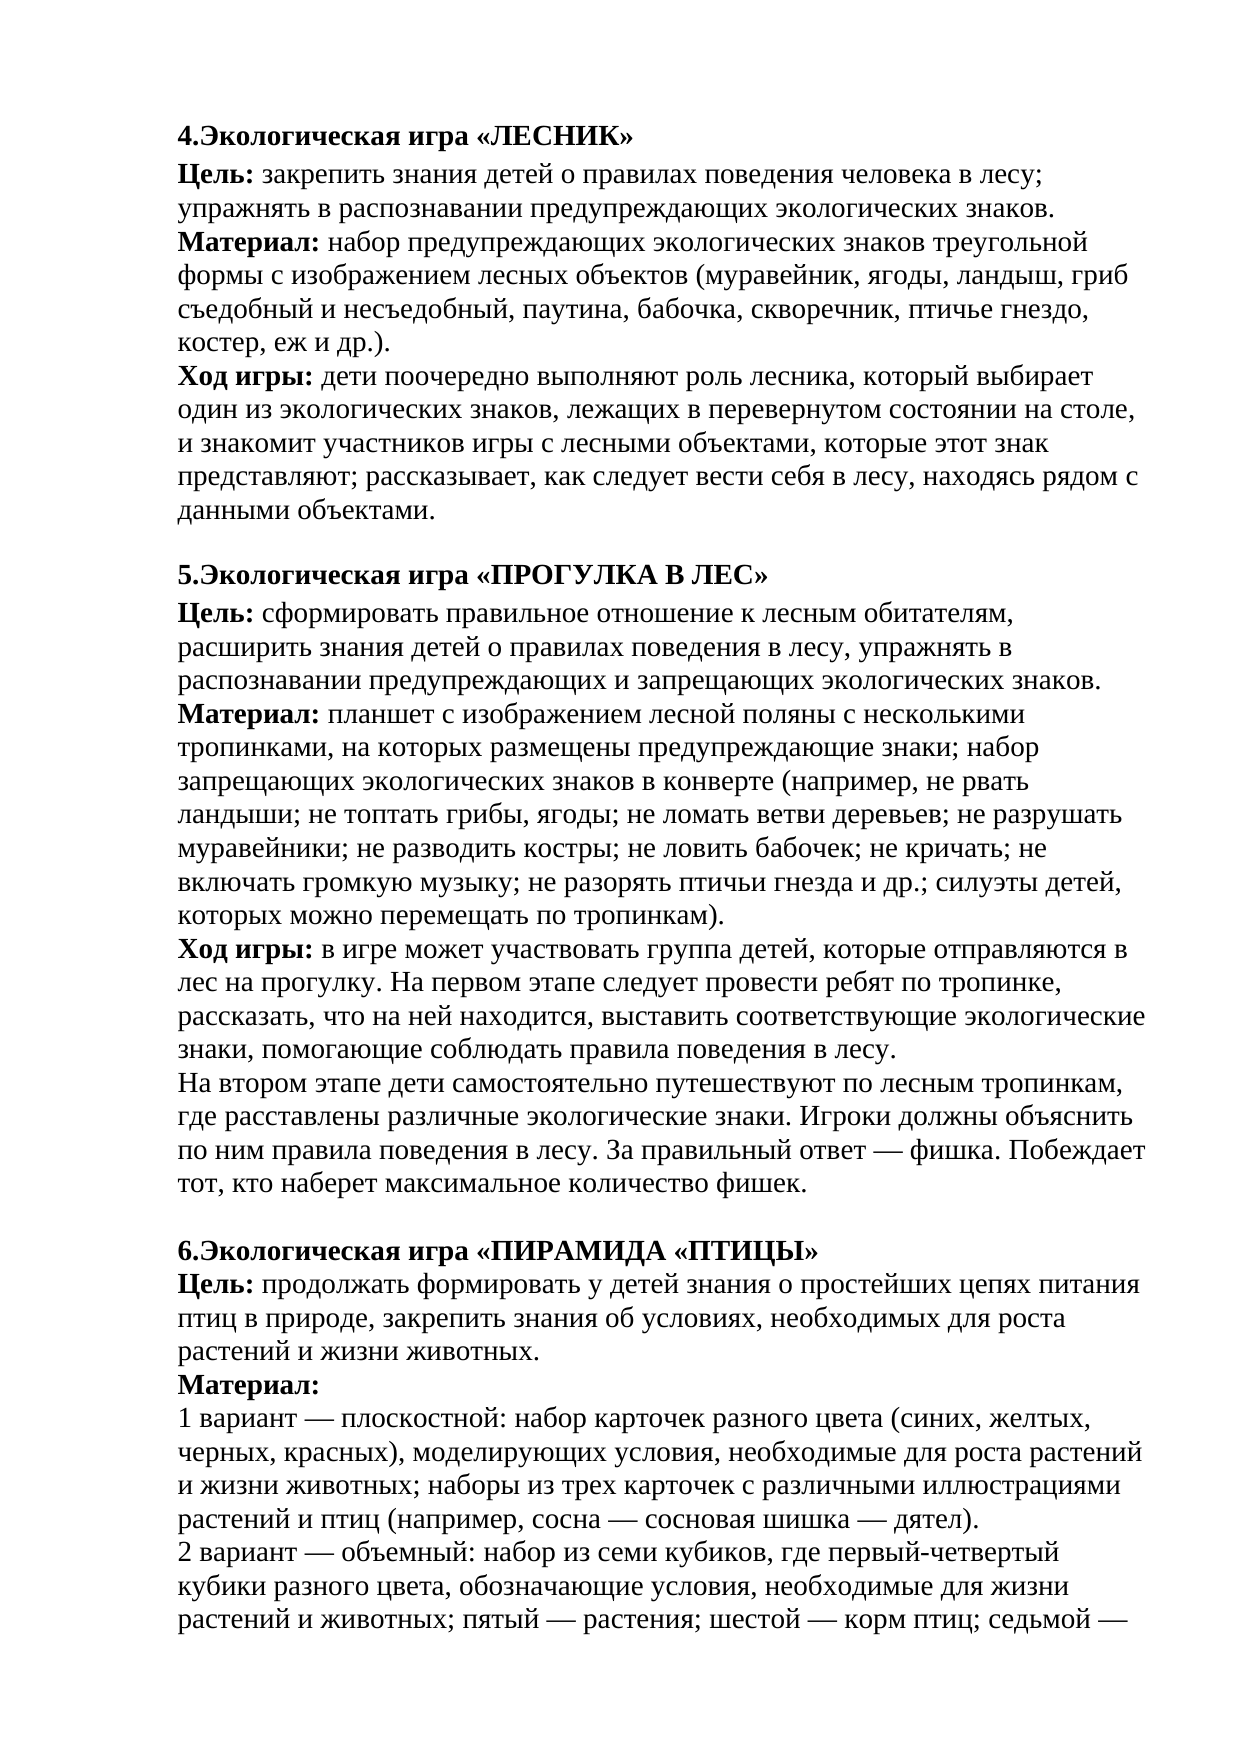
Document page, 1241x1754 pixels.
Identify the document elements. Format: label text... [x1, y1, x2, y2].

text Материал: [177, 1367, 1152, 1400]
text Ход игры: дети поочередно выполняют роль лесника, который выбирает один из экологических знаков, лежащих в перевернутом состоянии на столе, и знакомит участников игры с лесными объектами, которые этот знак представляют; рассказывает, как следует вести себя в лесу, находясь рядом с данными объектами. [177, 358, 1152, 526]
text 1 вариант — плоскостной: набор карточек разного цвета (синих, желтых, черных, красных), моделирующих условия, необходимые для роста растений и жизни животных; наборы из трех карточек с различными иллюстрациями растений и птиц (например, сосна — сосновая шишка — дятел). [177, 1400, 1152, 1534]
text На втором этапе дети самостоятельно путешествуют по лесным тропинкам, где расставлены различные экологические знаки. Игроки должны объяснить по ним правила поведения в лесу. За правильный ответ — фишка. Побеждает тот, кто наберет максимальное количество фишек. [177, 1065, 1152, 1199]
text Цель: закрепить знания детей о правилах поведения человека в лесу; упражнять в распознавании предупреждающих экологических знаков. [177, 157, 1152, 224]
text Ход игры: в игре может участвовать группа детей, которые отправляются в лес на прогулку. На первом этапе следует провести ребят по тропинке, рассказать, что на ней находится, выставить соответствующие экологические знаки, помогающие соблюдать правила поведения в лесу. [177, 931, 1152, 1065]
text Цель: продолжать формировать у детей знания о простейших цепях питания птиц в природе, закрепить знания об условиях, необходимых для роста растений и жизни животных. [177, 1266, 1152, 1367]
subtitle 4.Экологическая игра «ЛЕСНИК» [177, 118, 1152, 152]
text Материал: планшет с изображением лесной поляны с несколькими тропинками, на которых размещены предупреждающие знаки; набор запрещающих экологических знаков в конверте (например, не рвать ландыши; не топтать грибы, ягоды; не ломать ветви деревьев; не разрушать муравейники; не разводить костры; не ловить бабочек; не кричать; не включать громкую музыку; не разорять птичьи гнезда и др.; силуэты детей, которых можно перемещать по тропинкам). [177, 696, 1152, 931]
subtitle 5.Экологическая игра «ПРОГУЛКА В ЛЕС» [177, 557, 1152, 590]
text 6.Экологическая игра «ПИРАМИДА «ПТИЦЫ» [177, 1233, 1152, 1266]
text Материал: набор предупреждающих экологических знаков треугольной формы с изображением лесных объектов (муравейник, ягоды, ландыш, гриб съедобный и несъедобный, паутина, бабочка, скворечник, птичье гнездо, костер, еж и др.). [177, 224, 1152, 358]
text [177, 1534, 1152, 1635]
text Цель: сформировать правильное отношение к лесным обитателям, расширить знания детей о правилах поведения в лесу, упражнять в распознавании предупреждающих и запрещающих экологических знаков. [177, 595, 1152, 696]
